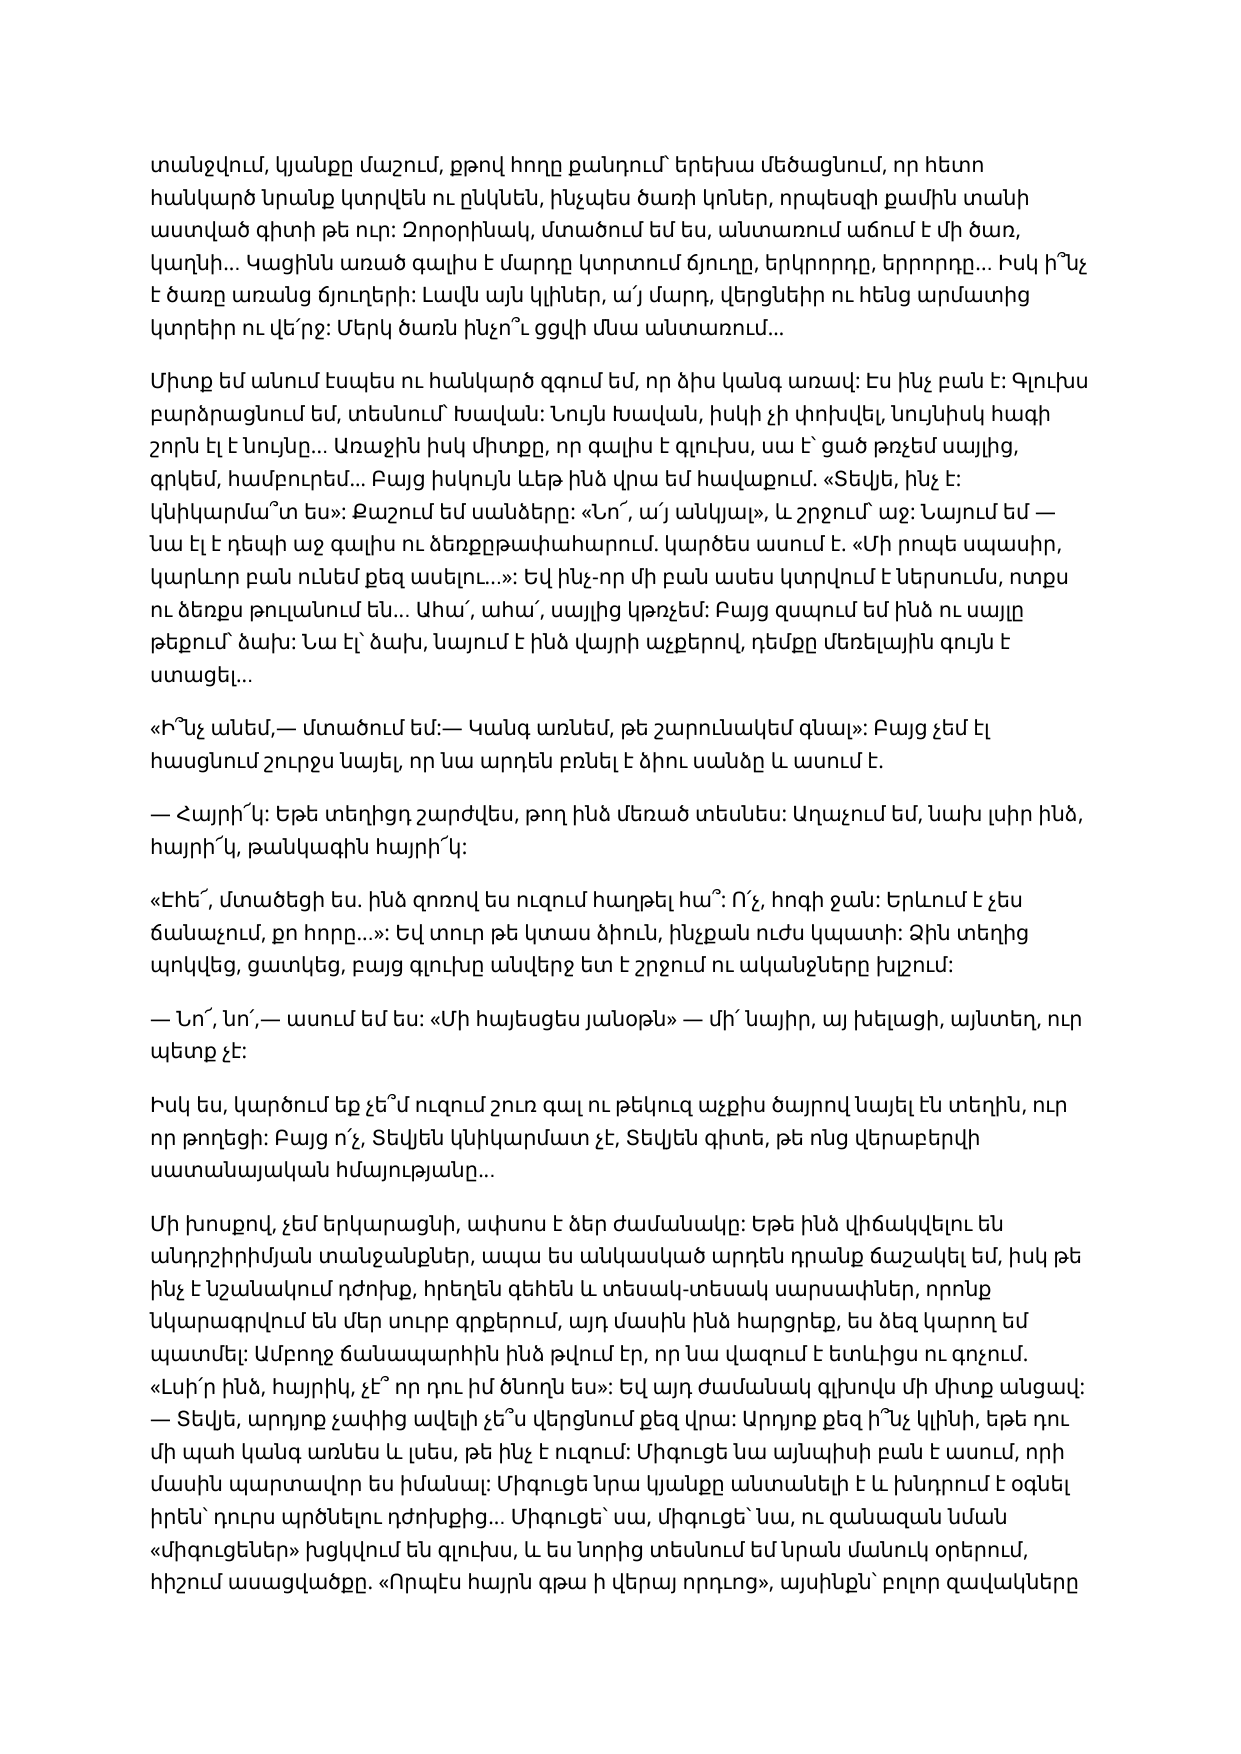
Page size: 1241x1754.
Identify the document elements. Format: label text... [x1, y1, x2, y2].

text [150, 1209, 1090, 1596]
text — Նո՜, նո՛,— ասում եմ ես: «Մի հայեսցես յանօթն» — մի՛ նայիր, այ խելացի, այնտեղ, ուր պետք չէ: [150, 1004, 1090, 1065]
text Միտք եմ անում էսպես ու հանկարծ զգում եմ, որ ձիս կանգ առավ: Էս ինչ բան է: Գլուխս բարձրացնում եմ, տեսնում՝ Խավան: Նույն Խավան, իսկի չի փոխվել, նույնիսկ հագի շորն էլ է նույնը... Առաջին իսկ միտքը, որ գալիս է գլուխս, սա է՝ ցած թռչեմ սայլից, գրկեմ, համբուրեմ… Բայց իսկույն ևեթ ինձ վրա եմ հավաքում. «Տեվյե, ինչ է: կնիկարմա՞տ ես»: Քաշում եմ սանձերը: «Նո՜, ա՛յ անկյալ», և շրջում՝ աջ: Նայում եմ — նա էլ է դեպի աջ գալիս ու ձեռքըթափահարում. կարծես ասում է. «Մի րոպե սպասիր, կարևոր բան ունեմ քեզ ասելու...»: Եվ ինչ-որ մի բան ասես կտրվում է ներսումս, ոտքս ու ձեռքս թուլանում են... Ահա՛, ահա՛, սայլից կթռչեմ: Բայց զսպում եմ ինձ ու սայլը թեքում՝ ձախ: Նա էլ՝ ձախ, նայում է ինձ վայրի աչքերով, դեմքը մեռելային գույն է ստացել... [150, 366, 1090, 688]
text «Էհե՜, մտածեցի ես. ինձ զոռով ես ուզում հաղթել հա՞: Ո՛չ, հոգի ջան: Երևում է չես ճանաչում, քո հորը...»: Եվ տուր թե կտաս ձիուն, ինչքան ուժս կպատի: Ձին տեղից պոկվեց, ցատկեց, բայց գլուխը անվերջ ետ է շրջում ու ականջները խլշում: [150, 885, 1090, 979]
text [150, 150, 1090, 341]
text — Հայրի՜կ: Եթե տեղիցդ շարժվես, թող ինձ մեռած տեսնես: Աղաչում եմ, նախ լսիր ինձ, հայրի՜կ, թանկագին հայրի՜կ: [150, 799, 1090, 860]
text Իսկ ես, կարծում եք չե՞մ ուզում շուռ գալ ու թեկուզ աչքիս ծայրով նայել էն տեղին, ուր որ թողեցի: Բայց ո՛չ, Տեվյեն կնիկարմատ չէ, Տեվյեն գիտե, թե ոնց վերաբերվի սատանայական հմայությանը... [150, 1090, 1090, 1184]
text «Ի՞նչ անեմ,— մտածում եմ:— Կանգ առնեմ, թե շարունակեմ գնալ»: Բայց չեմ էլ հասցնում շուրջս նայել, որ նա արդեն բռնել է ձիու սանձը և ասում է. [150, 713, 1090, 774]
